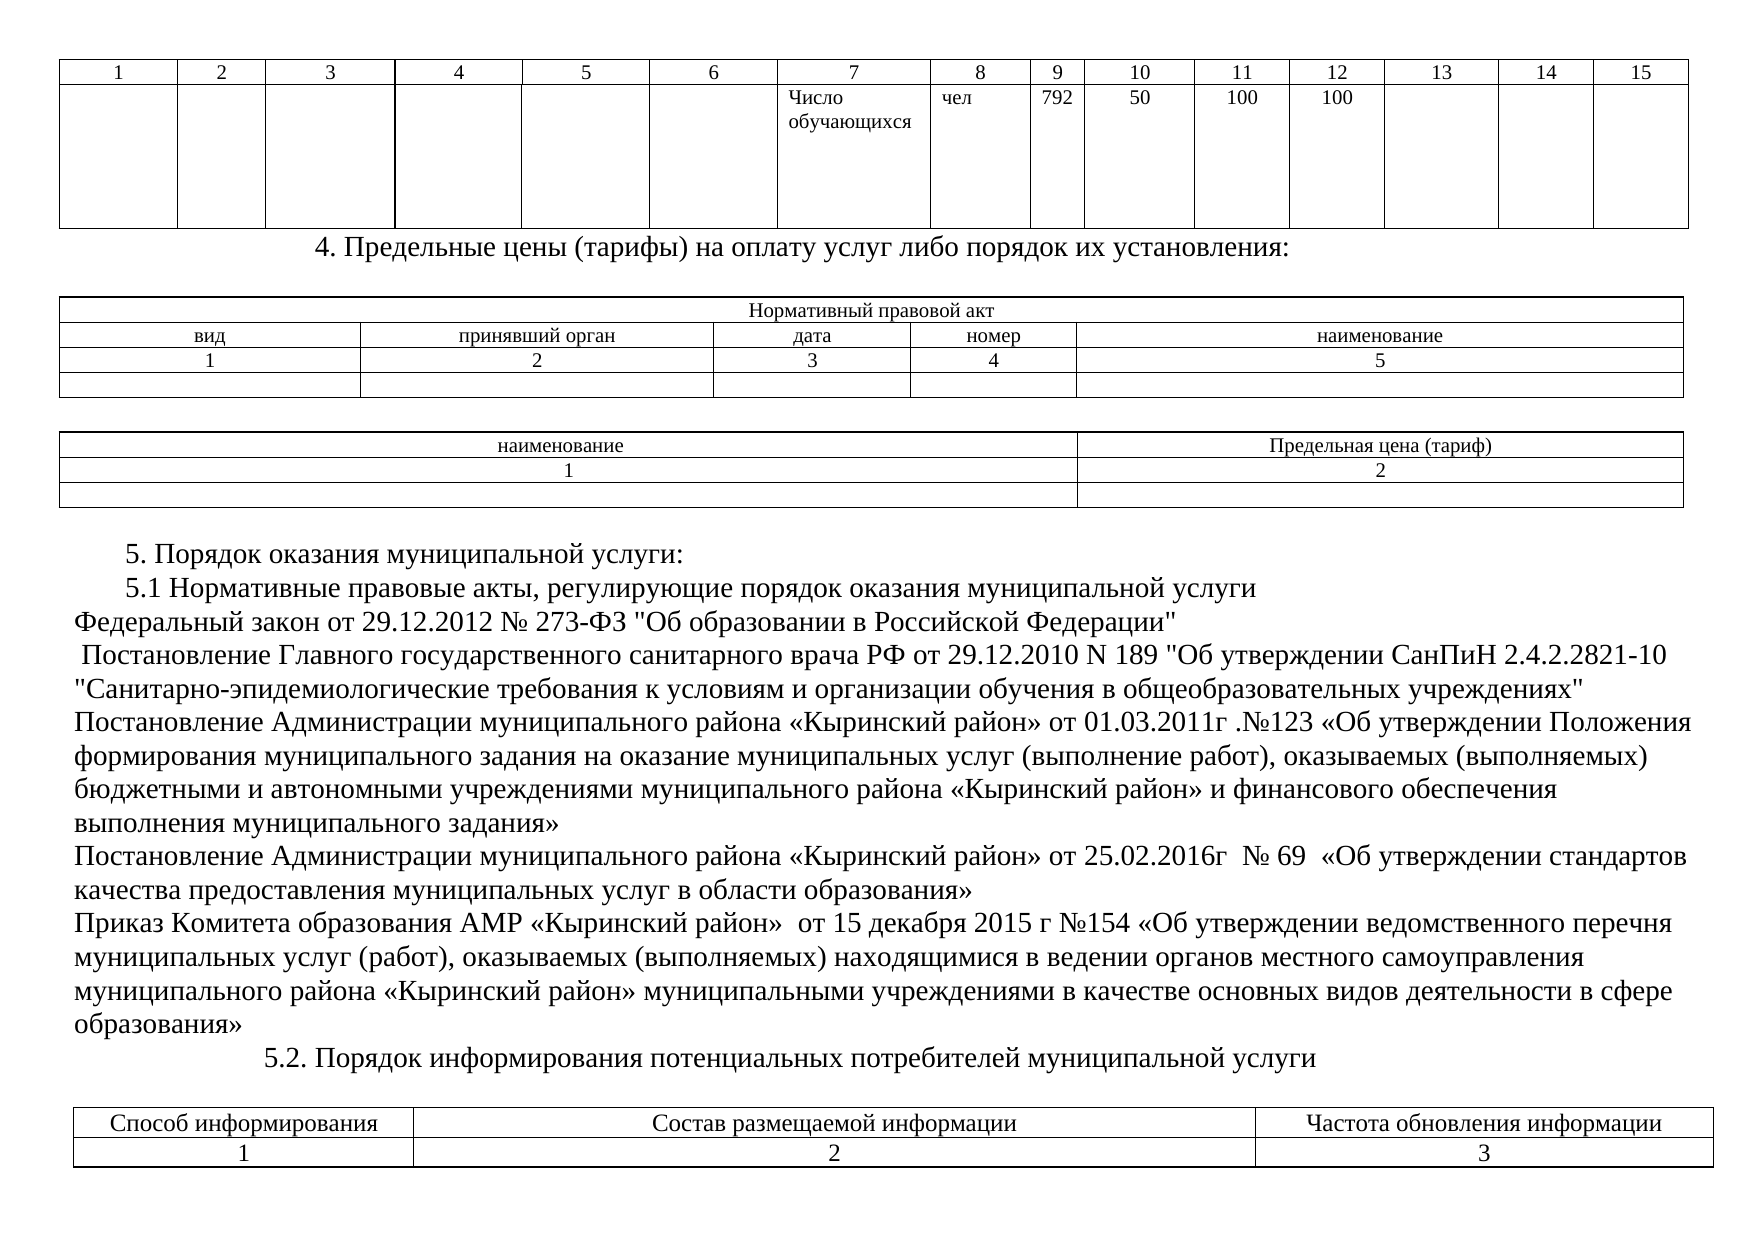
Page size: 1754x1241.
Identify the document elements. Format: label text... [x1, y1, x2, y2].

table_header Предельная цена (тариф) [1078, 433, 1683, 457]
text 5. Порядок оказания муниципальной услуги: [74, 537, 1698, 570]
table_cell 1 [60, 60, 177, 84]
table_cell 4 [911, 348, 1076, 372]
table_cell 2 [178, 60, 265, 84]
table_cell [1385, 85, 1498, 228]
table_cell 100 [1290, 85, 1384, 228]
table_cell [1078, 483, 1683, 507]
table_cell 13 [1385, 60, 1498, 84]
table_header Частота обновления информации [1256, 1108, 1713, 1137]
table_cell дата [714, 323, 910, 347]
table_cell 1 [60, 348, 360, 372]
table_cell [1077, 373, 1683, 397]
table_cell чел [931, 85, 1030, 228]
table_cell 6 [650, 60, 777, 84]
table_cell Число обучающихся [778, 85, 930, 228]
table_cell [650, 85, 777, 228]
table_cell [1594, 85, 1688, 228]
text Постановление Администрации муниципального района «Кыринский район» от 01.03.2011г .№123 «Об утверждении Положения формирования муниципального задания на оказание муниципальных услуг (выполнение работ), оказываемых (выполняемых) бюджетными и автономными учреждениями муниципального района «Кыринский район» и финансового обеспечения выполнения муниципального задания» [74, 704, 1698, 838]
table_cell [60, 85, 177, 228]
table_header наименование [60, 433, 1077, 457]
text Постановление Главного государственного санитарного врача РФ от 29.12.2010 N 189 "Об утверждении СанПиН 2.4.2.2821-10 "Санитарно-эпидемиологические требования к условиям и организации обучения в общеобразовательных учреждениях" [74, 637, 1698, 704]
text 4. Предельные цены (тарифы) на оплату услуг либо порядок их установления: [74, 229, 1698, 263]
table_cell 1 [74, 1138, 413, 1166]
table_cell [178, 85, 265, 228]
table_cell [266, 85, 394, 228]
table_cell наименование [1077, 323, 1683, 347]
table_cell 7 [778, 60, 930, 84]
table_header Способ информирования [74, 1108, 413, 1137]
table_cell 8 [931, 60, 1030, 84]
table_cell [1499, 85, 1593, 228]
table_cell 792 [1031, 85, 1084, 228]
table_cell 100 [1195, 85, 1289, 228]
table_cell номер [911, 323, 1076, 347]
text Приказ Комитета образования АМР «Кыринский район» от 15 декабря 2015 г №154 «Об утверждении ведомственного перечня муниципальных услуг (работ), оказываемых (выполняемых) находящимися в ведении органов местного самоуправления муниципального района «Кыринский район» муниципальными учреждениями в качестве основных видов деятельности в сфере образования» [74, 906, 1698, 1040]
table_cell 15 [1594, 60, 1688, 84]
table_cell 4 [396, 60, 522, 84]
table_header Нормативный правовой акт [60, 298, 1683, 322]
text Федеральный закон от 29.12.2012 № 273-ФЗ "Об образовании в Российской Федерации" [74, 604, 1698, 637]
table_cell [522, 85, 649, 228]
table_cell [60, 373, 360, 397]
table_cell 9 [1031, 60, 1084, 84]
table_cell 2 [1078, 458, 1683, 482]
table_cell 3 [266, 60, 394, 84]
table_cell 5 [523, 60, 649, 84]
table_cell 3 [714, 348, 910, 372]
table_cell [714, 373, 910, 397]
text Постановление Администрации муниципального района «Кыринский район» от 25.02.2016г № 69 «Об утверждении стандартов качества предоставления муниципальных услуг в области образования» [74, 838, 1698, 906]
table_cell 2 [414, 1138, 1255, 1166]
table_cell принявший орган [361, 323, 713, 347]
table_cell 14 [1499, 60, 1593, 84]
table_header Состав размещаемой информации [414, 1108, 1255, 1137]
table_cell [911, 373, 1076, 397]
text 5.1 Нормативные правовые акты, регулирующие порядок оказания муниципальной услуги [74, 570, 1698, 604]
table_cell 2 [361, 348, 713, 372]
table_cell вид [60, 323, 360, 347]
table_cell 3 [1256, 1138, 1713, 1166]
table_cell 10 [1085, 60, 1194, 84]
table_cell [60, 483, 1077, 507]
table_cell 1 [60, 458, 1077, 482]
table_cell 50 [1085, 85, 1194, 228]
table_cell [361, 373, 713, 397]
table_cell [396, 85, 521, 228]
table_cell 12 [1290, 60, 1384, 84]
table_cell 5 [1077, 348, 1683, 372]
text 5.2. Порядок информирования потенциальных потребителей муниципальной услуги [74, 1040, 1698, 1073]
table_cell 11 [1195, 60, 1289, 84]
